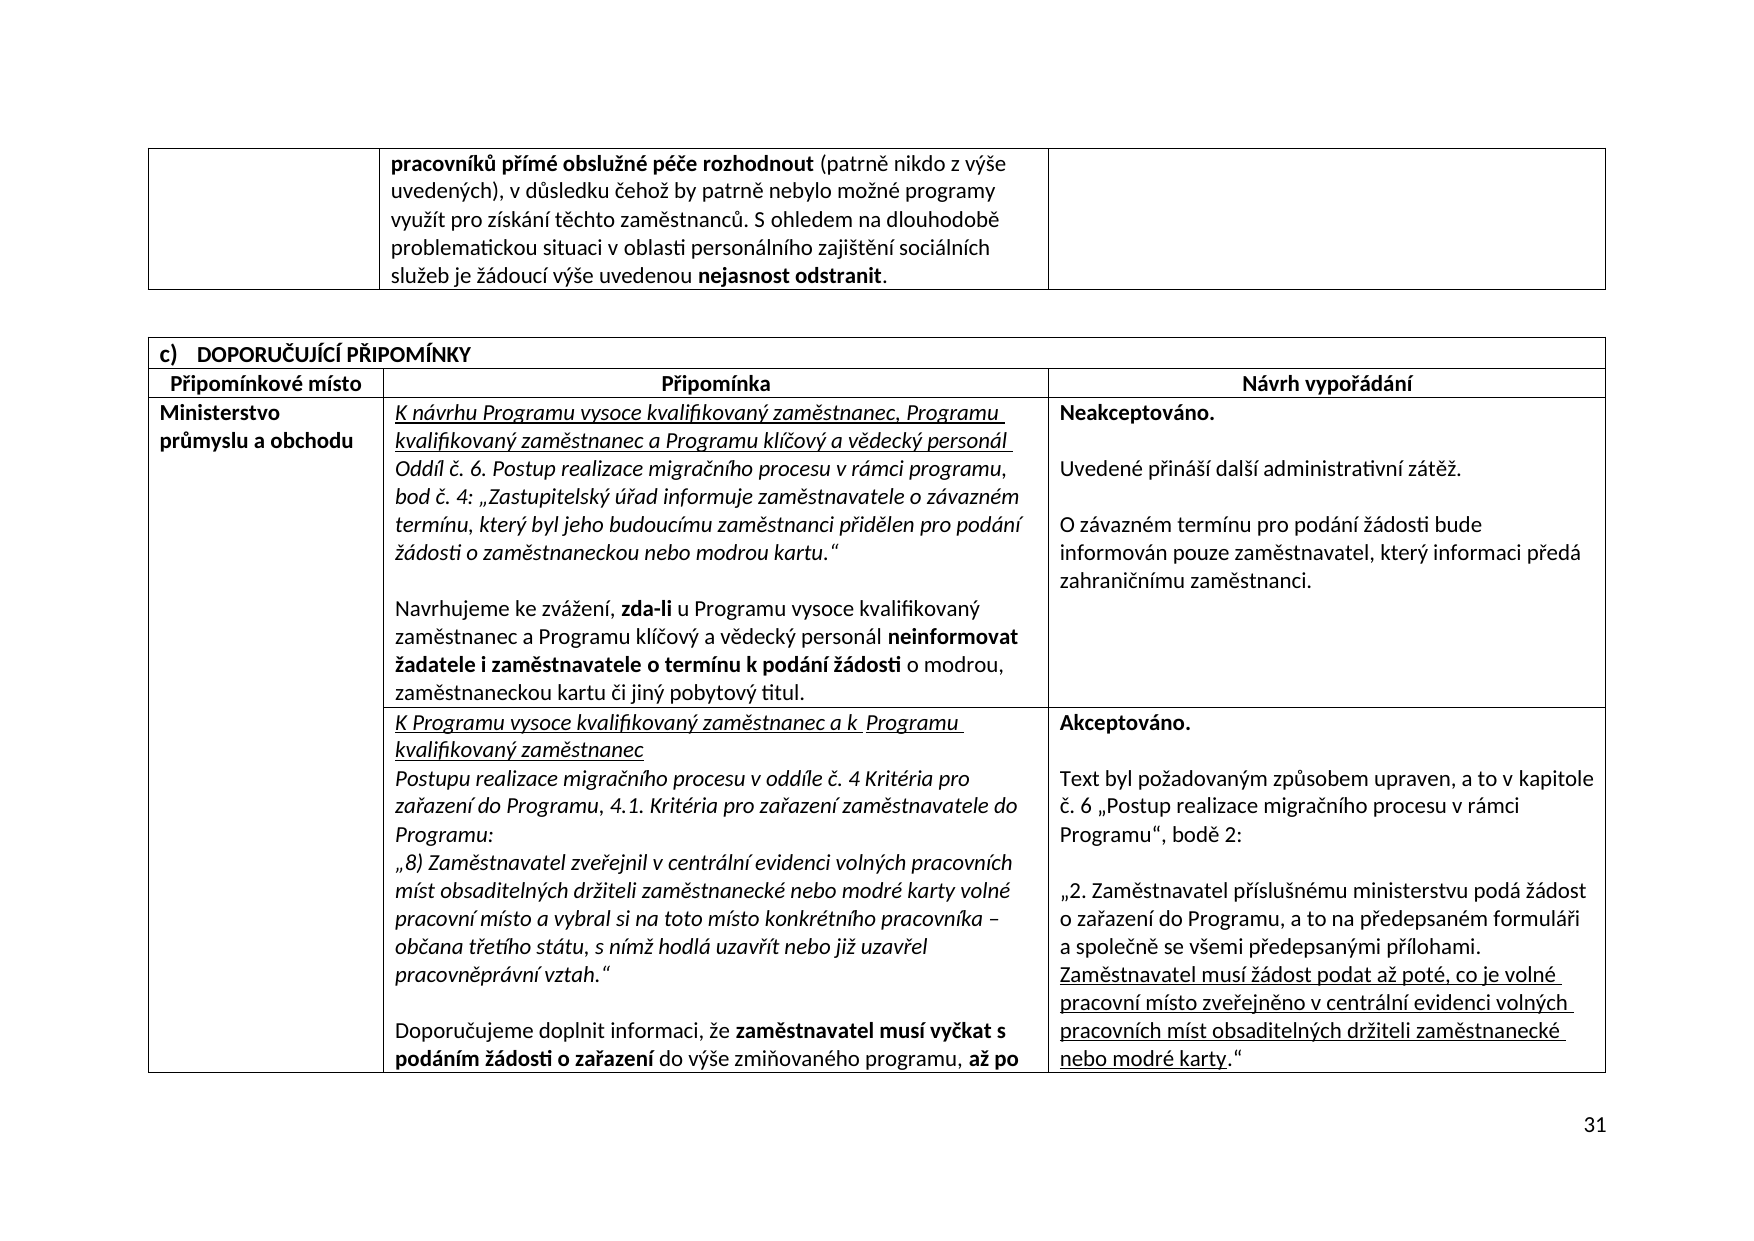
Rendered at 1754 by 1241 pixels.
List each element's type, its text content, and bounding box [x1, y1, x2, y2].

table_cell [1049, 708, 1605, 1072]
table_cell Ministerstvo průmyslu a obchodu [149, 398, 383, 1072]
table_cell Připomínkové místo [149, 369, 383, 397]
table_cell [384, 708, 1048, 1072]
table_cell Návrh vypořádání [1049, 369, 1605, 397]
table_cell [1049, 149, 1605, 289]
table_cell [380, 149, 1048, 289]
table_cell K návrhu Programu vysoce kvalifikovaný zaměstnanec, Programu kvalifikovaný zaměstnanec a Programu klíčový a vědecký personál Oddíl č. 6. Postup realizace migračního procesu v rámci programu, bod č. 4: „Zastupitelský úřad informuje zaměstnavatele o závazném termínu, který byl jeho budoucímu zaměstnanci přidělen pro podání žádosti o zaměstnaneckou nebo modrou kartu.“ Navrhujeme ke zvážení, zda-li u Programu vysoce kvalifikovaný zaměstnanec a Programu klíčový a vědecký personál neinformovat žadatele i zaměstnavatele o termínu k podání žádosti o modrou, zaměstnaneckou kartu či jiný pobytový titul. [384, 398, 1048, 707]
table_cell Připomínka [384, 369, 1048, 397]
table_header DOPORUČUJÍCÍ PŘIPOMÍNKY [149, 338, 1605, 368]
table_cell Neakceptováno. Uvedené přináší další administrativní zátěž. O závazném termínu pro podání žádosti bude informován pouze zaměstnavatel, který informaci předá zahraničnímu zaměstnanci. [1049, 398, 1605, 707]
